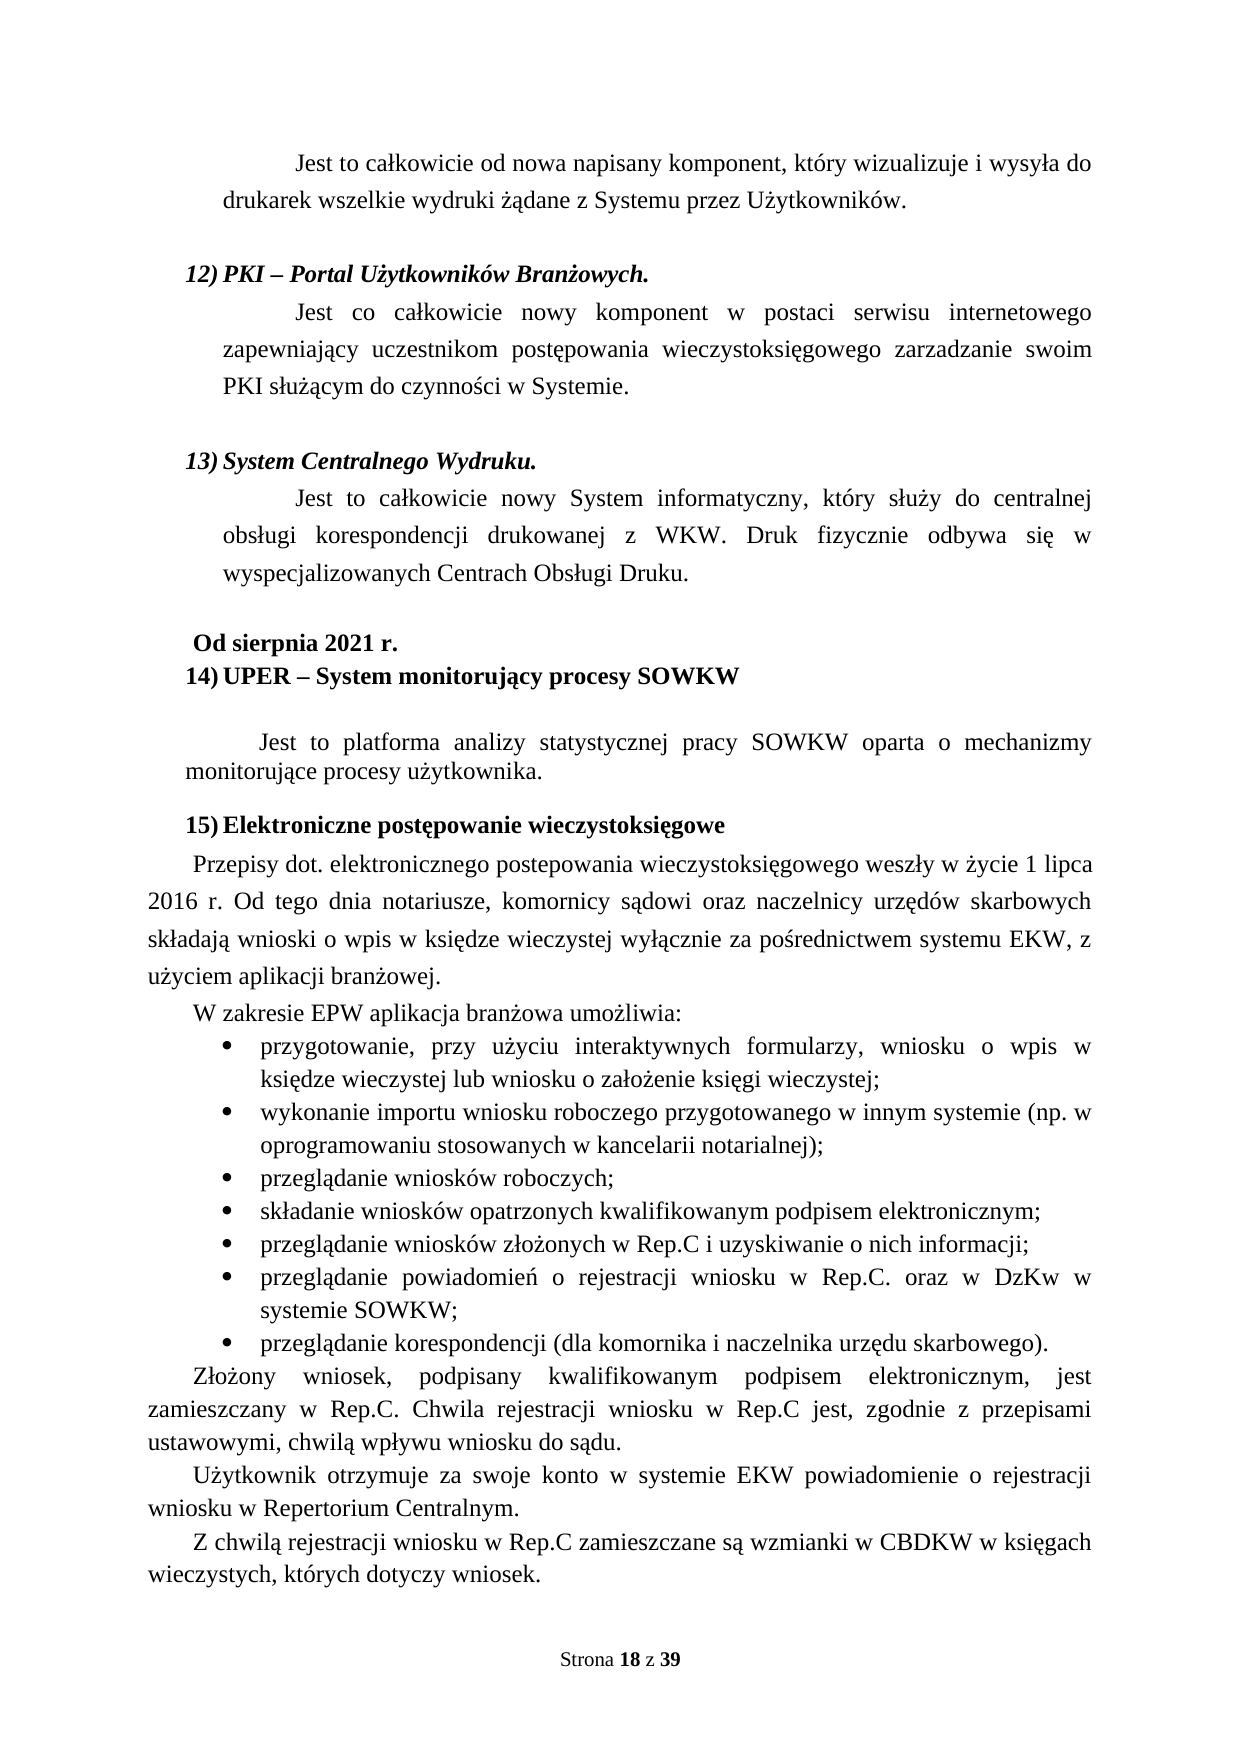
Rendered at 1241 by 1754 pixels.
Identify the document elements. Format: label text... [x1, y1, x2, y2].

list przeglądanie wniosków złożonych w Rep.C i uzyskiwanie o nich informacji; [223, 1229, 1092, 1258]
text Złożony wniosek, podpisany kwalifikowanym podpisem elektronicznym, jest zamieszczany w Rep.C. Chwila rejestracji wniosku w Rep.C jest, zgodnie z przepisami ustawowymi, chwilą wpływu wniosku do sądu. [148, 1361, 1092, 1456]
list przygotowanie, przy użyciu interaktywnych formularzy, wniosku o wpis w księdze wieczystej lub wniosku o założenie księgi wieczystej; [223, 1031, 1092, 1093]
list składanie wniosków opatrzonych kwalifikowanym podpisem elektronicznym; [223, 1196, 1092, 1225]
text Jest to całkowicie od nowa napisany komponent, który wizualizuje i wysyła do drukarek wszelkie wydruki żądane z Systemu przez Użytkowników. [223, 148, 1092, 214]
text Od sierpnia 2021 r. [148, 628, 1092, 657]
text Jest co całkowicie nowy komponent w postaci serwisu internetowego zapewniający uczestnikom postępowania wieczystoksięgowego zarzadzanie swoim PKI służącym do czynności w Systemie. [223, 297, 1092, 400]
list przeglądanie powiadomień o rejestracji wniosku w Rep.C. oraz w DzKw w systemie SOWKW; [223, 1262, 1092, 1324]
text Użytkownik otrzymuje za swoje konto w systemie EKW powiadomienie o rejestracji wniosku w Repertorium Centralnym. [148, 1461, 1092, 1522]
text W zakresie EPW aplikacja branżowa umożliwia: [148, 998, 1092, 1027]
list Elektroniczne postępowanie wieczystoksięgowe [185, 810, 1092, 838]
list System Centralnego Wydruku. [185, 446, 1092, 475]
text Jest to całkowicie nowy System informatyczny, który służy do centralnej obsługi korespondencji drukowanej z WKW. Druk fizycznie odbywa się w wyspecjalizowanych Centrach Obsługi Druku. [223, 483, 1092, 587]
list przeglądanie wniosków roboczych; [223, 1163, 1092, 1192]
text Z chwilą rejestracji wniosku w Rep.C zamieszczane są wzmianki w CBDKW w księgach wieczystych, których dotyczy wniosek. [148, 1527, 1092, 1588]
list wykonanie importu wniosku roboczego przygotowanego w innym systemie (np. w oprogramowaniu stosowanych w kancelarii notarialnej); [223, 1097, 1092, 1159]
text Jest to platforma analizy statystycznej pracy SOWKW oparta o mechanizmy monitorujące procesy użytkownika. [185, 727, 1092, 785]
list przeglądanie korespondencji (dla komornika i naczelnika urzędu skarbowego). [223, 1328, 1092, 1357]
list UPER – System monitorujący procesy SOWKW [185, 661, 1092, 690]
list PKI – Portal Użytkowników Branżowych. [185, 259, 1092, 288]
text Przepisy dot. elektronicznego postepowania wieczystoksięgowego weszły w życie 1 lipca 2016 r. Od tego dnia notariusze, komornicy sądowi oraz naczelnicy urzędów skarbowych składają wnioski o wpis w księdze wieczystej wyłącznie za pośrednictwem systemu EKW, z użyciem aplikacji branżowej. [148, 849, 1092, 990]
